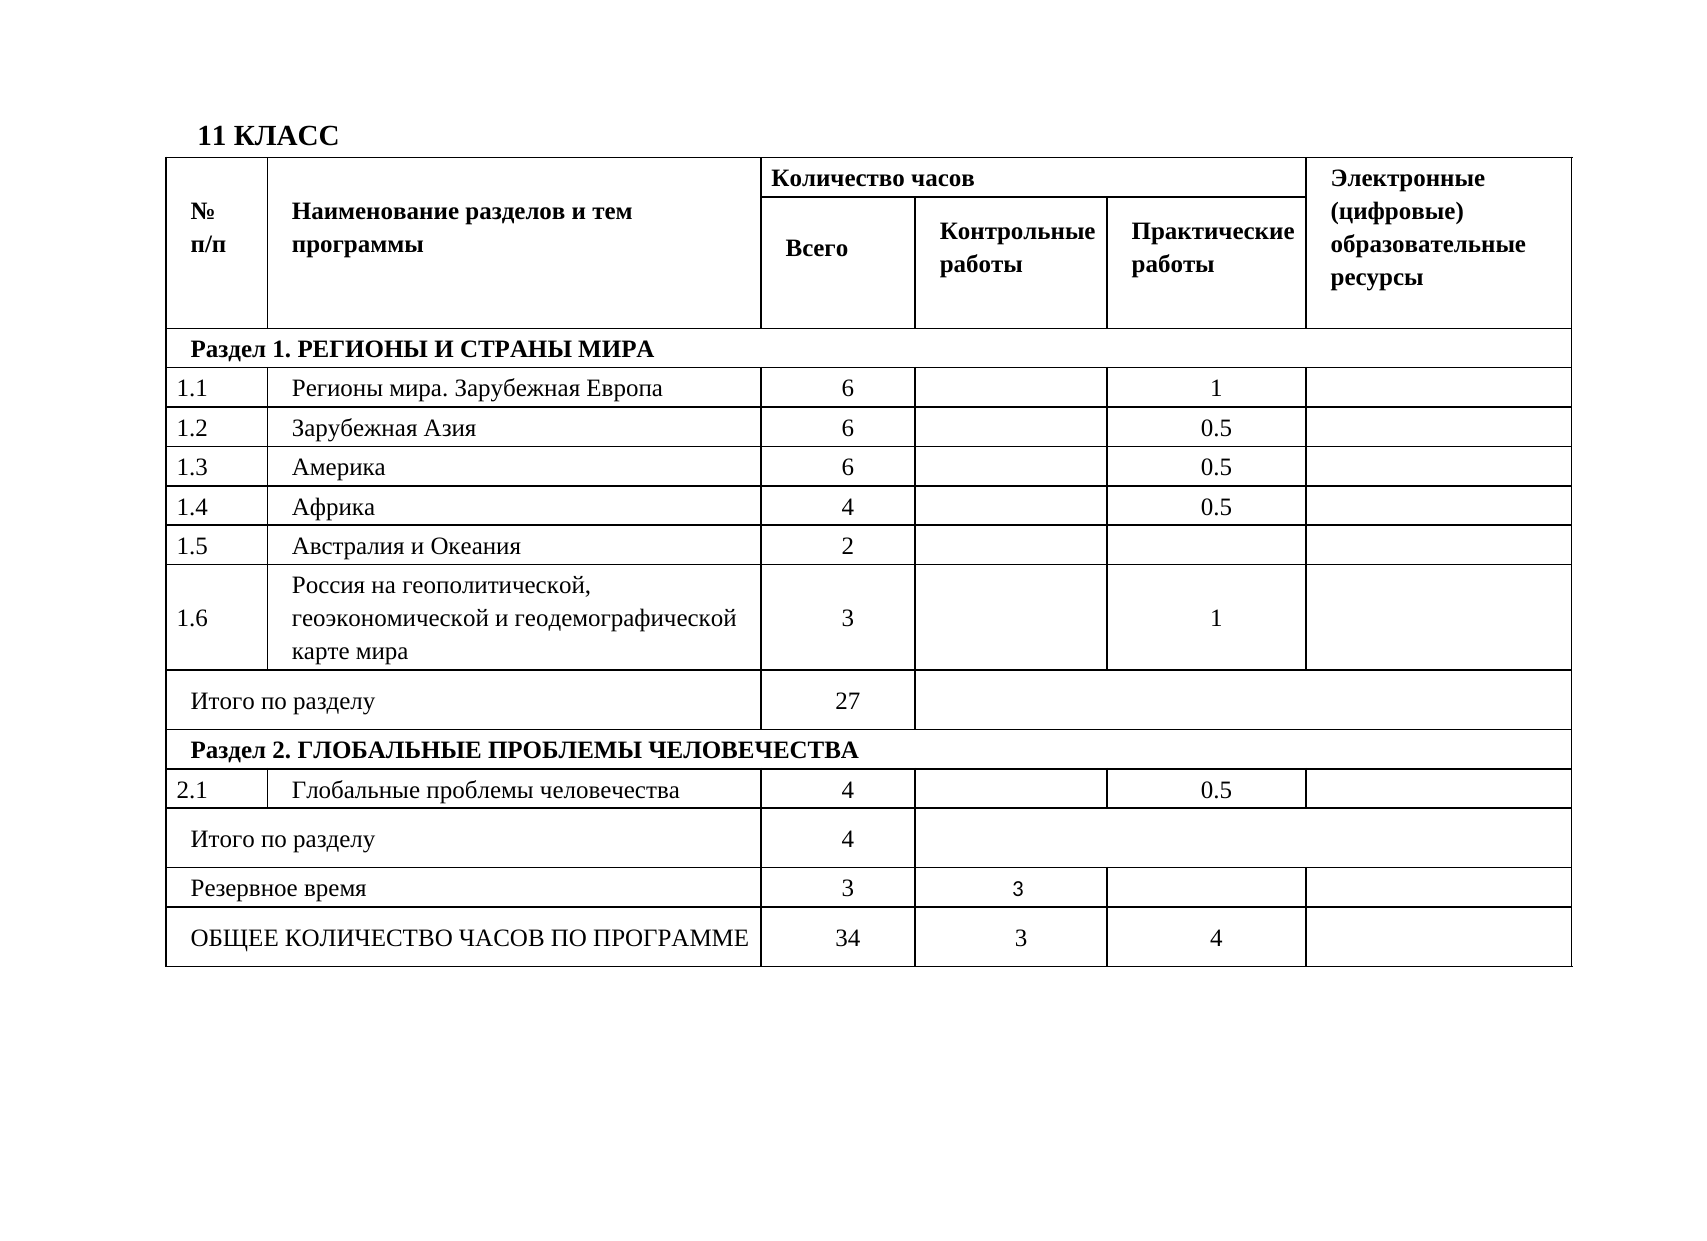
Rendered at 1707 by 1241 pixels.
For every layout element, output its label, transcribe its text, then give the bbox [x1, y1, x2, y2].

table_cell 2 [762, 526, 914, 564]
text 11 КЛАСС [190, 118, 1618, 152]
table_cell [916, 526, 1106, 564]
table_cell 0.5 [1108, 770, 1305, 807]
table_header Электронные (цифровые) образовательные ресурсы [1307, 158, 1571, 327]
table_cell 1.2 [167, 408, 267, 446]
table_cell 1.4 [167, 487, 267, 524]
table_cell Австралия и Океания [268, 526, 760, 564]
table_cell [1108, 526, 1305, 564]
table_cell 3 [762, 868, 914, 906]
table_cell [1307, 868, 1571, 906]
table_cell Регионы мира. Зарубежная Европа [268, 368, 760, 406]
table_cell Всего [762, 198, 914, 327]
table_cell Глобальные проблемы человечества [268, 770, 760, 807]
table_cell 1 [1108, 565, 1305, 669]
table_cell 1.1 [167, 368, 267, 406]
table_cell 3 [916, 908, 1106, 966]
table_cell 3 [916, 868, 1106, 906]
table_cell [1108, 868, 1305, 906]
table_cell 34 [762, 908, 914, 966]
table_cell [916, 487, 1106, 524]
table_cell [916, 770, 1106, 807]
table_cell 4 [1108, 908, 1305, 966]
table_cell 27 [762, 671, 914, 728]
table_cell Раздел 2. ГЛОБАЛЬНЫЕ ПРОБЛЕМЫ ЧЕЛОВЕЧЕСТВА [167, 730, 1571, 768]
table_cell [916, 368, 1106, 406]
table_cell [1307, 770, 1571, 807]
table_cell Африка [268, 487, 760, 524]
table_header Наименование разделов и тем программы [268, 158, 760, 327]
table_cell 6 [762, 408, 914, 446]
table_cell Раздел 1. РЕГИОНЫ И СТРАНЫ МИРА [167, 329, 1571, 367]
table_cell 0.5 [1108, 487, 1305, 524]
table_cell [1307, 526, 1571, 564]
table_cell 1 [1108, 368, 1305, 406]
table_cell [916, 447, 1106, 485]
table_cell 4 [762, 487, 914, 524]
table_cell 1.5 [167, 526, 267, 564]
table_cell [916, 408, 1106, 446]
table_cell Резервное время [167, 868, 760, 906]
table_cell [916, 809, 1571, 867]
table_cell [1307, 447, 1571, 485]
table_cell 4 [762, 770, 914, 807]
table_cell ОБЩЕЕ КОЛИЧЕСТВО ЧАСОВ ПО ПРОГРАММЕ [167, 908, 760, 966]
table_cell Россия на геополитической, геоэкономической и геодемографической карте мира [268, 565, 760, 669]
table_header Количество часов [762, 158, 1305, 196]
table_header № п/п [167, 158, 267, 327]
table_cell 0.5 [1108, 447, 1305, 485]
table_cell 1.3 [167, 447, 267, 485]
table_cell Зарубежная Азия [268, 408, 760, 446]
table_cell 4 [762, 809, 914, 867]
table_cell [1307, 368, 1571, 406]
table_cell 6 [762, 368, 914, 406]
table_cell 3 [762, 565, 914, 669]
table_cell [916, 565, 1106, 669]
table_cell Контрольные работы [916, 198, 1106, 327]
table_cell [916, 671, 1571, 728]
table_cell Практические работы [1108, 198, 1305, 327]
table_cell Итого по разделу [167, 809, 760, 867]
table_cell Итого по разделу [167, 671, 760, 728]
table_cell 2.1 [167, 770, 267, 807]
table_cell [1307, 565, 1571, 669]
table_cell [1307, 487, 1571, 524]
table_cell [1307, 908, 1571, 966]
table_cell Америка [268, 447, 760, 485]
table_cell [1307, 408, 1571, 446]
table_cell 6 [762, 447, 914, 485]
table_cell 0.5 [1108, 408, 1305, 446]
table_cell 1.6 [167, 565, 267, 669]
